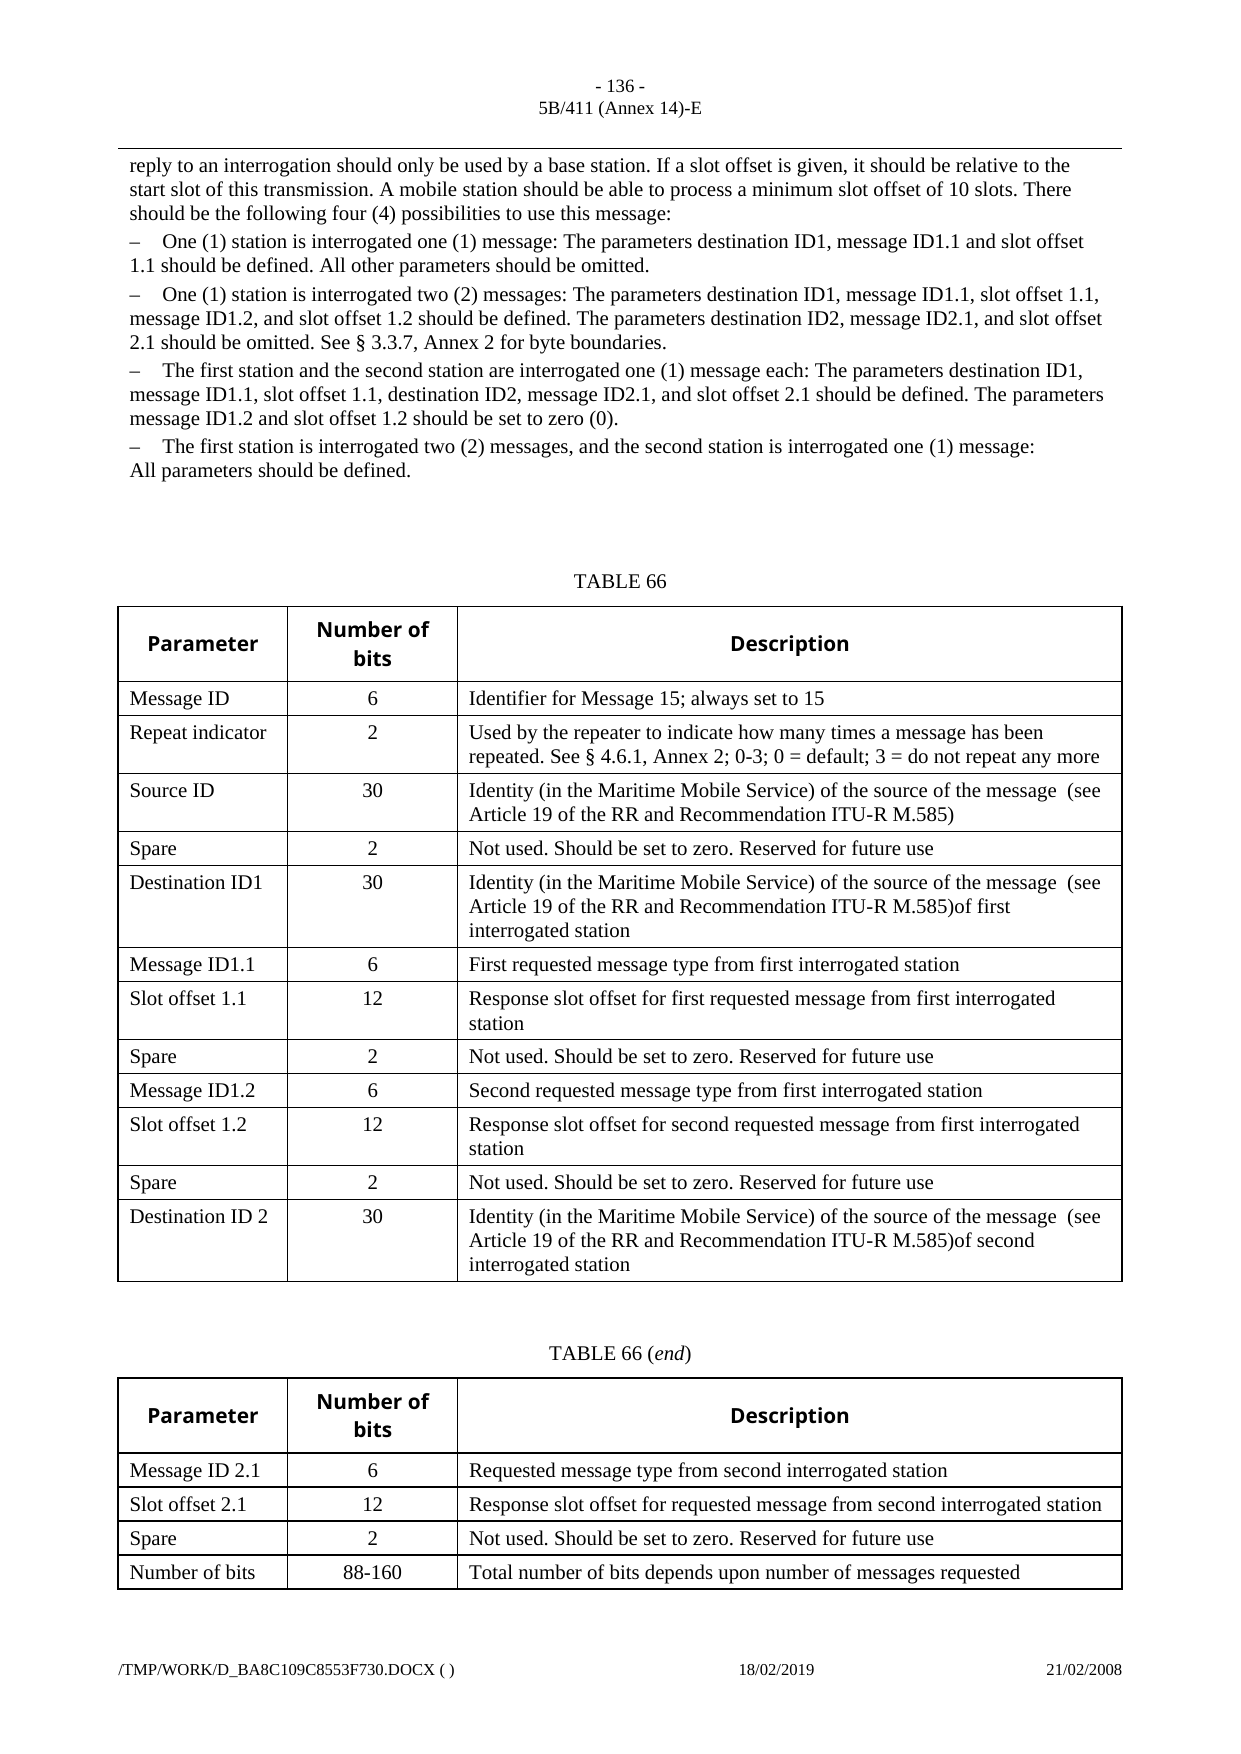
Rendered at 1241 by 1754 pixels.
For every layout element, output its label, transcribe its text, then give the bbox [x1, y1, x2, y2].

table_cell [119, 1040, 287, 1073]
text TABLE 66 [118, 569, 1122, 593]
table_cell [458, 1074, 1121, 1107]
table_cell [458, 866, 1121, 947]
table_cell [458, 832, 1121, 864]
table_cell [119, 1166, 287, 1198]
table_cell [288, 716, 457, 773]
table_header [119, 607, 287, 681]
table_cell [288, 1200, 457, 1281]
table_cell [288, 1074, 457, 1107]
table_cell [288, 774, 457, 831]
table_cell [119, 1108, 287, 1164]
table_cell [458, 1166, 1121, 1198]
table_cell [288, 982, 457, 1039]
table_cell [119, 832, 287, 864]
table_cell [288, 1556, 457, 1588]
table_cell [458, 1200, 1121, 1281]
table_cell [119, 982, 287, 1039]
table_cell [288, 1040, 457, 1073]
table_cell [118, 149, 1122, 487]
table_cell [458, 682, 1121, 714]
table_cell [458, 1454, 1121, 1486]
text TABLE 66 (end) [118, 1341, 1122, 1364]
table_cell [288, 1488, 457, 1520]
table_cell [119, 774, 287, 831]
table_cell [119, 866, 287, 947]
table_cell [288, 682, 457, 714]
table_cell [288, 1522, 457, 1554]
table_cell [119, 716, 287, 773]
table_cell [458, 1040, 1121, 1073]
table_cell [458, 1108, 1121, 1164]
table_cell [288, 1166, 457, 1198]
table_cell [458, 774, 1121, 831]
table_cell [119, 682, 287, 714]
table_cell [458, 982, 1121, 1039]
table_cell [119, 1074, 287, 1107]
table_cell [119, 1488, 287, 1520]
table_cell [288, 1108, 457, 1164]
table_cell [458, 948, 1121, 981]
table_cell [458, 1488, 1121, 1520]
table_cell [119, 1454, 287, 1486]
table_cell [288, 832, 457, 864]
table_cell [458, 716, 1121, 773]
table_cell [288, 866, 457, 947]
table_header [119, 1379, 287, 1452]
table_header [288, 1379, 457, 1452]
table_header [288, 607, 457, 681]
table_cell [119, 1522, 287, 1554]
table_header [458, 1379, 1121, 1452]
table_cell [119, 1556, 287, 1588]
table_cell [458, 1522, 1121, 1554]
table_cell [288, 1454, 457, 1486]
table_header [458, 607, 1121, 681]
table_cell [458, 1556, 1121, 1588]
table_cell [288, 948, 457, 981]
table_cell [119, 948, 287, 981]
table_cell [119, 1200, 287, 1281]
